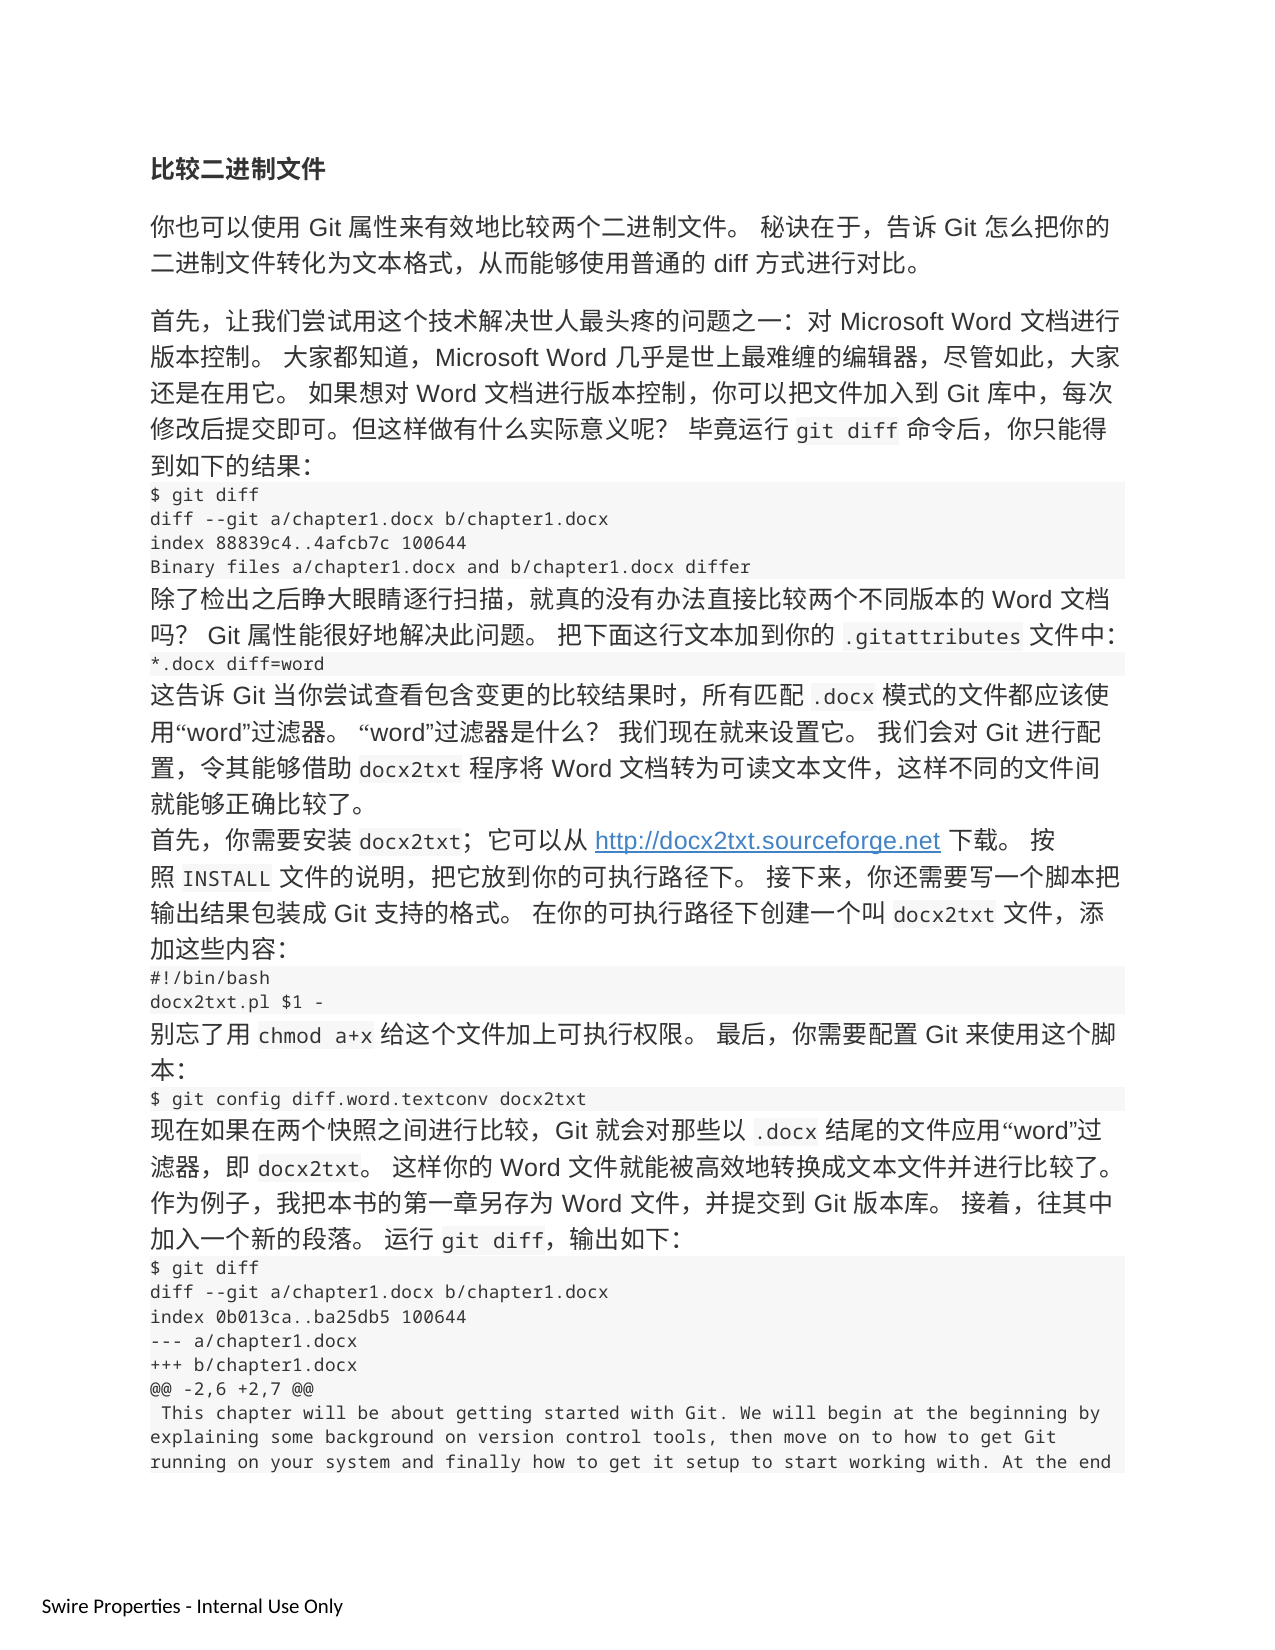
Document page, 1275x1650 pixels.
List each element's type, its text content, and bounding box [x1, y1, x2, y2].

text $ git diff [150, 482, 1125, 507]
text @@ -2,6 +2,7 @@ [150, 1377, 1125, 1401]
text diff --git a/chapter1.docx b/chapter1.docx [150, 507, 1125, 531]
text 这告诉 Git 当你尝试查看包含变更的比较结果时，所有匹配 .docx 模式的文件都应该使用“word”过滤器。 “word”过滤器是什么？ 我们现在就来设置它。 我们会对 Git 进行配置，令其能够借助 docx2txt 程序将 Word 文档转为可读文本文件，这样不同的文件间就能够正确比较了。 [150, 676, 1125, 821]
text 首先，让我们尝试用这个技术解决世人最头疼的问题之一：对 Microsoft Word 文档进行版本控制。 大家都知道，Microsoft Word 几乎是世上最难缠的编辑器，尽管如此，大家还是在用它。 如果想对 Word 文档进行版本控制，你可以把文件加入到 Git 库中，每次修改后提交即可。但这样做有什么实际意义呢？ 毕竟运行 git diff 命令后，你只能得到如下的结果： [150, 301, 1125, 482]
text *.docx diff=word [150, 652, 1125, 676]
text 除了检出之后睁大眼睛逐行扫描，就真的没有办法直接比较两个不同版本的 Word 文档吗？ Git 属性能很好地解决此问题。 把下面这行文本加到你的 .gitattributes 文件中： [150, 579, 1125, 652]
text 现在如果在两个快照之间进行比较，Git 就会对那些以 .docx 结尾的文件应用“word”过滤器，即 docx2txt。 这样你的 Word 文件就能被高效地转换成文本文件并进行比较了。 [150, 1111, 1125, 1183]
text 你也可以使用 Git 属性来有效地比较两个二进制文件。 秘诀在于，告诉 Git 怎么把你的二进制文件转化为文本格式，从而能够使用普通的 diff 方式进行对比。 [150, 207, 1125, 280]
text 首先，你需要安装 docx2txt；它可以从 http://docx2txt.sourceforge.net 下载。 按照 INSTALL 文件的说明，把它放到你的可执行路径下。 接下来，你还需要写一个脚本把输出结果包装成 Git 支持的格式。 在你的可执行路径下创建一个叫 docx2txt 文件，添加这些内容： [150, 821, 1125, 966]
text diff --git a/chapter1.docx b/chapter1.docx [150, 1280, 1125, 1304]
text index 88839c4..4afcb7c 100644 [150, 531, 1125, 555]
text 比较二进制文件 [150, 150, 1125, 186]
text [150, 1401, 1125, 1473]
text --- a/chapter1.docx [150, 1328, 1125, 1352]
text +++ b/chapter1.docx [150, 1352, 1125, 1377]
text $ git config diff.word.textconv docx2txt [150, 1087, 1125, 1111]
text Binary files a/chapter1.docx and b/chapter1.docx differ [150, 555, 1125, 579]
text docx2txt.pl $1 - [150, 990, 1125, 1014]
text 作为例子，我把本书的第一章另存为 Word 文件，并提交到 Git 版本库。 接着，往其中加入一个新的段落。 运行 git diff，输出如下： [150, 1183, 1125, 1256]
text #!/bin/bash [150, 966, 1125, 990]
text 别忘了用 chmod a+x 给这个文件加上可执行权限。 最后，你需要配置 Git 来使用这个脚本： [150, 1014, 1125, 1087]
text $ git diff [150, 1256, 1125, 1280]
text index 0b013ca..ba25db5 100644 [150, 1304, 1125, 1328]
